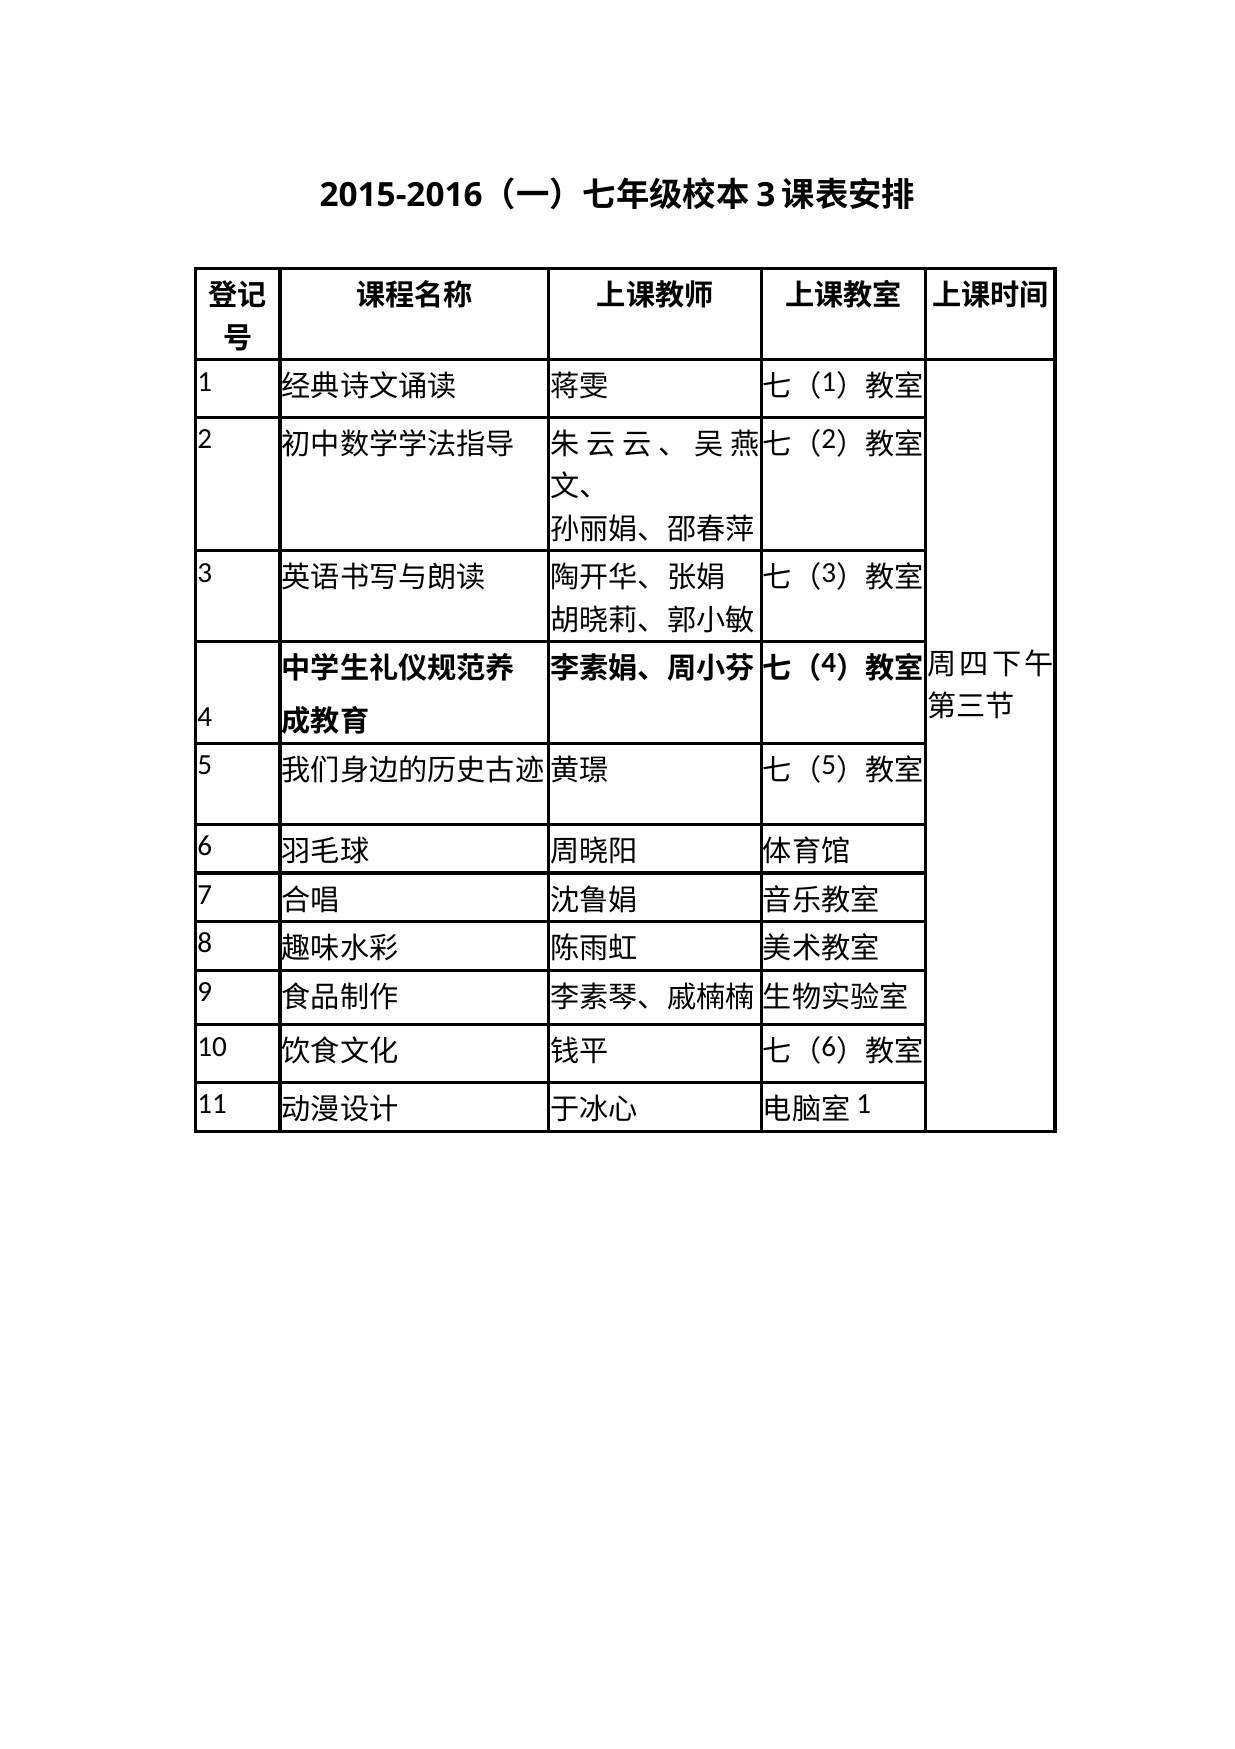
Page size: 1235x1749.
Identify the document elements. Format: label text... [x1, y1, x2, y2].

table_cell 9 [197, 972, 278, 1023]
table_cell 羽毛球 [282, 826, 547, 871]
table_cell 陶开华、张娟 胡晓莉、郭小敏 [550, 552, 760, 640]
table_cell 11 [197, 1084, 278, 1129]
table_cell 七（1）教室 [763, 361, 924, 416]
table_cell 4 [197, 693, 278, 742]
table_cell 趣味水彩 [282, 923, 547, 968]
table_cell 七（3）教室 [763, 552, 924, 640]
table_cell 生物实验室 [763, 972, 924, 1023]
table_header 课程名称 [282, 270, 547, 358]
table_cell 8 [197, 923, 278, 968]
table_cell 7 [197, 875, 278, 920]
table_cell 美术教室 [763, 923, 924, 968]
table_cell 经典诗文诵读 [282, 361, 547, 416]
table_cell 陈雨虹 [550, 923, 760, 968]
table_header 上课教室 [763, 270, 924, 358]
table_cell 周晓阳 [550, 826, 760, 871]
table_cell 动漫设计 [282, 1084, 547, 1129]
table_cell 七（6）教室 [763, 1026, 924, 1081]
table_cell 七（2）教室 [763, 419, 924, 549]
table_cell 我们身边的历史古迹 [282, 745, 547, 823]
table_cell 成教育 [282, 693, 547, 742]
table_cell 体育馆 [763, 826, 924, 871]
table_cell 中学生礼仪规范养 [282, 643, 547, 693]
table_cell 沈鲁娟 [550, 875, 760, 920]
table_cell 于冰心 [550, 1084, 760, 1129]
table_cell 6 [197, 826, 278, 871]
table_cell 黄璟 [550, 745, 760, 823]
table_cell 朱云云、吴燕文、 孙丽娟、邵春萍 [550, 419, 760, 549]
table_cell 电脑室1 [763, 1084, 924, 1129]
table_cell 七（5）教室 [763, 745, 924, 823]
table_cell 李素琴、戚楠楠 [550, 972, 760, 1023]
table_header 登记号 [197, 270, 278, 358]
table_cell 英语书写与朗读 [282, 552, 547, 640]
table_cell 饮食文化 [282, 1026, 547, 1081]
table_cell 李素娟、周小芬 [550, 643, 760, 742]
table_cell 周四下午第三节 [927, 361, 1053, 1129]
table_cell 3 [197, 552, 278, 640]
table_cell 10 [197, 1026, 278, 1081]
table_cell [197, 643, 278, 693]
text 2015-2016（一）七年级校本3课表安排 [187, 159, 1047, 224]
table_cell 音乐教室 [763, 875, 924, 920]
table_header 上课时间 [927, 270, 1053, 358]
table_cell 初中数学学法指导 [282, 419, 547, 549]
table_cell 2 [197, 419, 278, 549]
table_cell 1 [197, 361, 278, 416]
table_cell 七（4）教室 [763, 643, 924, 742]
table_cell 合唱 [282, 875, 547, 920]
table_cell 5 [197, 745, 278, 823]
table_cell 蒋雯 [550, 361, 760, 416]
table_cell 食品制作 [282, 972, 547, 1023]
table_cell 钱平 [550, 1026, 760, 1081]
table_header 上课教师 [550, 270, 760, 358]
